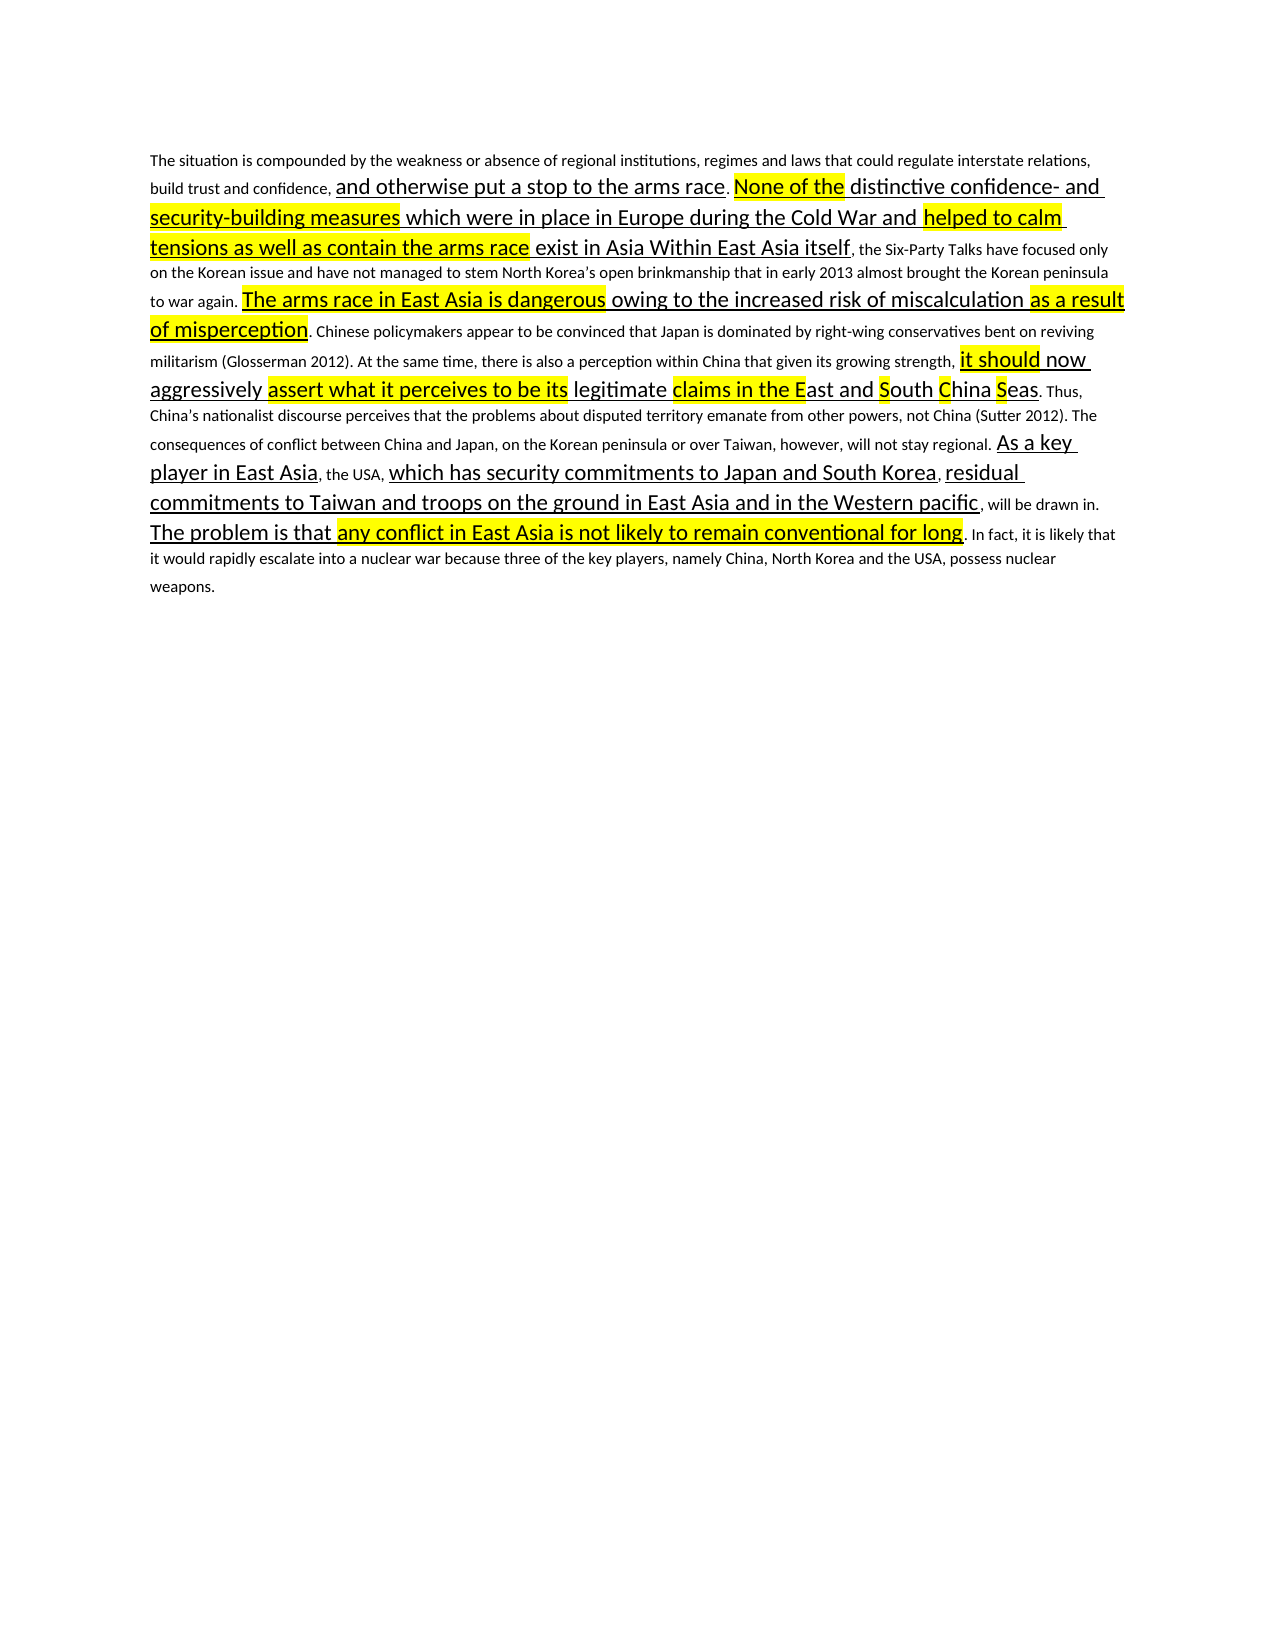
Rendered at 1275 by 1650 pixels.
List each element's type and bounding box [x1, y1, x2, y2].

text [150, 150, 1125, 598]
